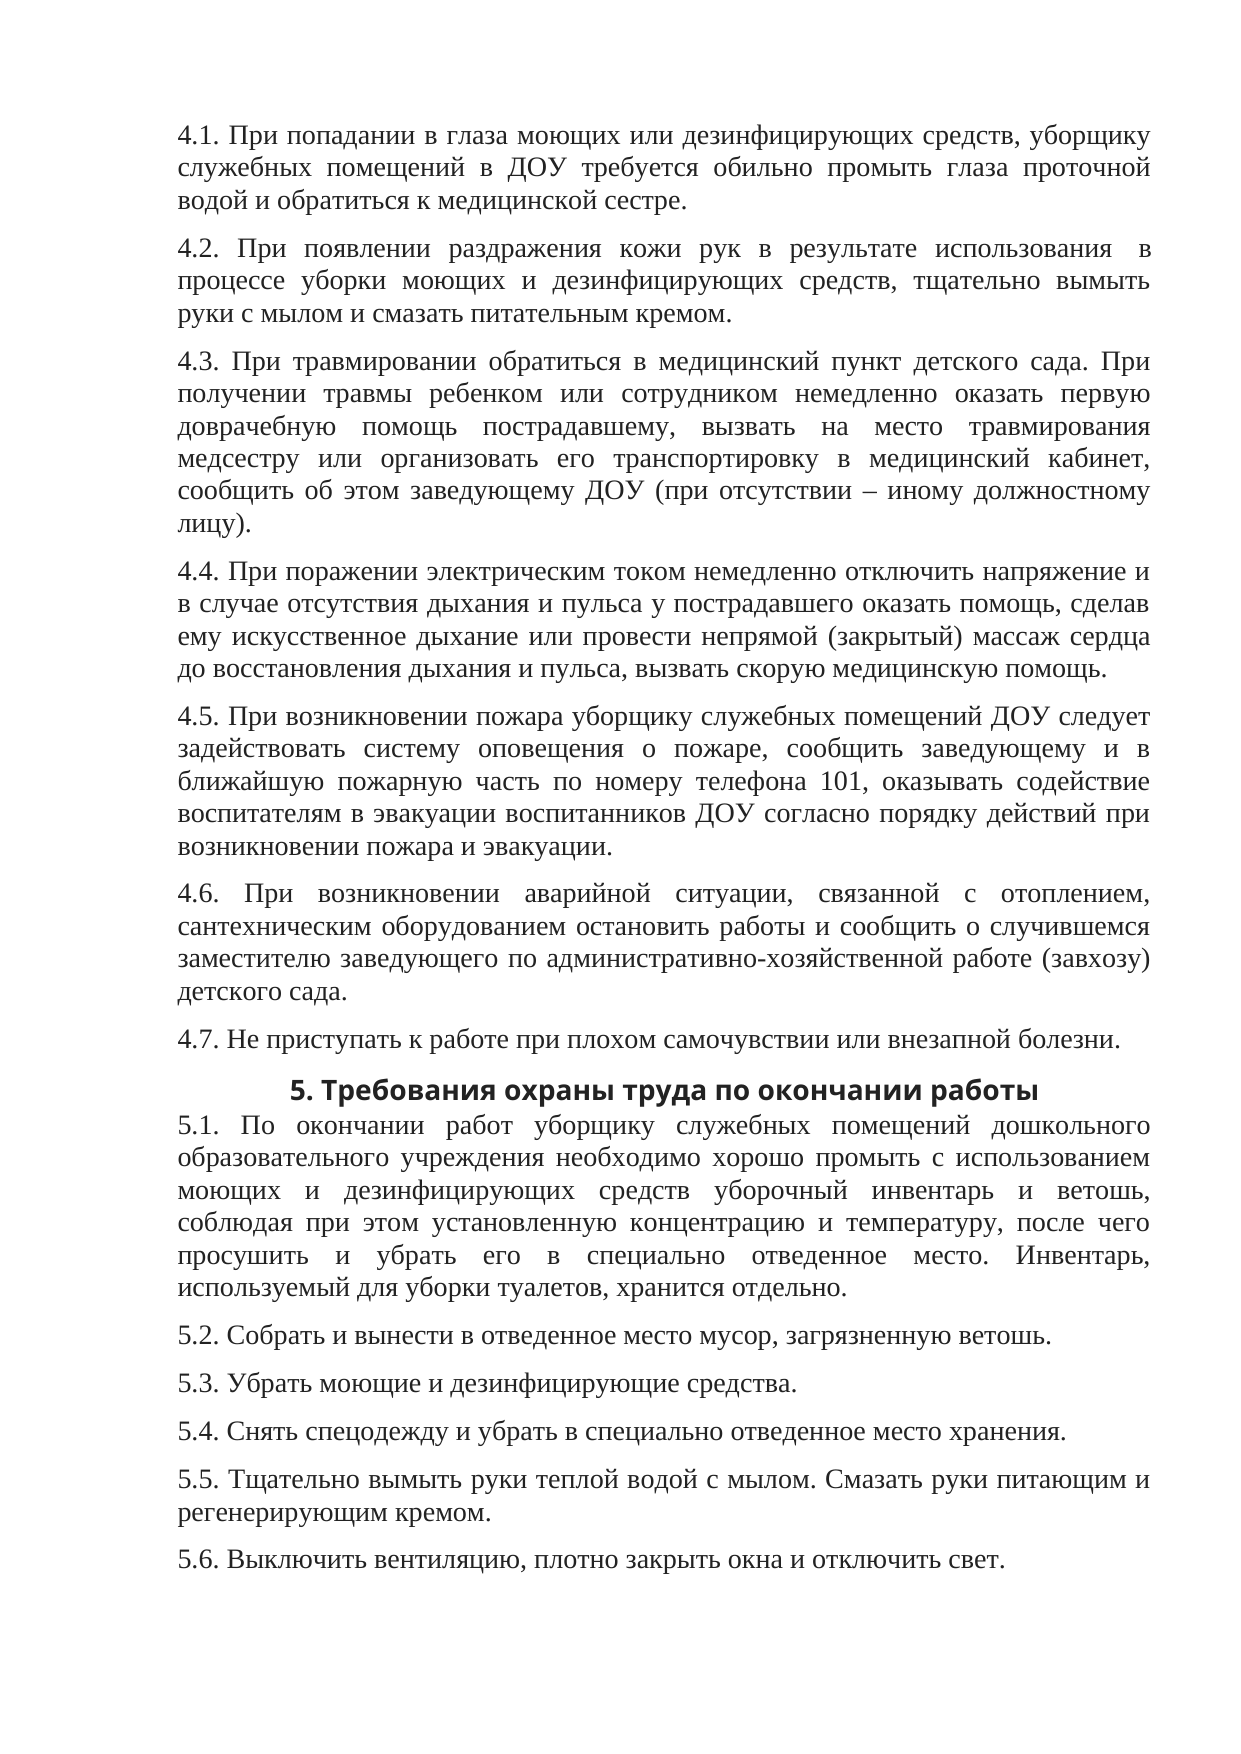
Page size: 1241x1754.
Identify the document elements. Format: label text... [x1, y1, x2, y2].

text 4.1. При попадании в глаза моющих или дезинфицирующих средств, уборщику служебных помещений в ДОУ требуется обильно промыть глаза проточной водой и обратиться к медицинской сестре. [177, 118, 1152, 215]
text 5.2. Собрать и вынести в отведенное место мусор, загрязненную ветошь. [177, 1318, 1152, 1351]
text 4.3. При травмировании обратиться в медицинский пункт детского сада. При получении травмы ребенком или сотрудником немедленно оказать первую доврачебную помощь пострадавшему, вызвать на место травмирования медсестру или организовать его транспортировку в медицинский кабинет, сообщить об этом заведующему ДОУ (при отсутствии – иному должностному лицу). [177, 344, 1152, 538]
text 4.5. При возникновении пожара уборщику служебных помещений ДОУ следует задействовать систему оповещения о пожаре, сообщить заведующему и в ближайшую пожарную часть по номеру телефона 101, оказывать содействие воспитателям в эвакуации воспитанников ДОУ согласно порядку действий при возникновении пожара и эвакуации. [177, 699, 1152, 861]
text 4.7. Не приступать к работе при плохом самочувствии или внезапной болезни. [177, 1022, 1152, 1054]
text 4.6. При возникновении аварийной ситуации, связанной с отоплением, сантехническим оборудованием остановить работы и сообщить о случившемся заместителю заведующего по административно-хозяйственной работе (завхозу) детского сада. [177, 877, 1152, 1006]
text 5.5. Тщательно вымыть руки теплой водой с мылом. Смазать руки питающим и регенерирующим кремом. [177, 1462, 1152, 1527]
text 4.4. При поражении электрическим током немедленно отключить напряжение и в случае отсутствия дыхания и пульса у пострадавшего оказать помощь, сделав ему искусственное дыхание или провести непрямой (закрытый) массаж сердца до восстановления дыхания и пульса, вызвать скорую медицинскую помощь. [177, 554, 1152, 683]
text 5.6. Выключить вентиляцию, плотно закрыть окна и отключить свет. [177, 1543, 1152, 1575]
text 5.1. По окончании работ уборщику служебных помещений дошкольного образовательного учреждения необходимо хорошо промыть с использованием моющих и дезинфицирующих средств уборочный инвентарь и ветошь, соблюдая при этом установленную концентрацию и температуру, после чего просушить и убрать его в специально отведенное место. Инвентарь, используемый для уборки туалетов, хранится отдельно. [177, 1108, 1152, 1302]
text 5.4. Снять спецодежду и убрать в специально отведенное место хранения. [177, 1414, 1152, 1447]
text 5. Требования охраны труда по окончании работы [177, 1070, 1152, 1108]
text 5.3. Убрать моющие и дезинфицирующие средства. [177, 1366, 1152, 1398]
text 4.2. При появлении раздражения кожи рук в результате использования в процессе уборки моющих и дезинфицирующих средств, тщательно вымыть руки с мылом и смазать питательным кремом. [177, 231, 1152, 328]
